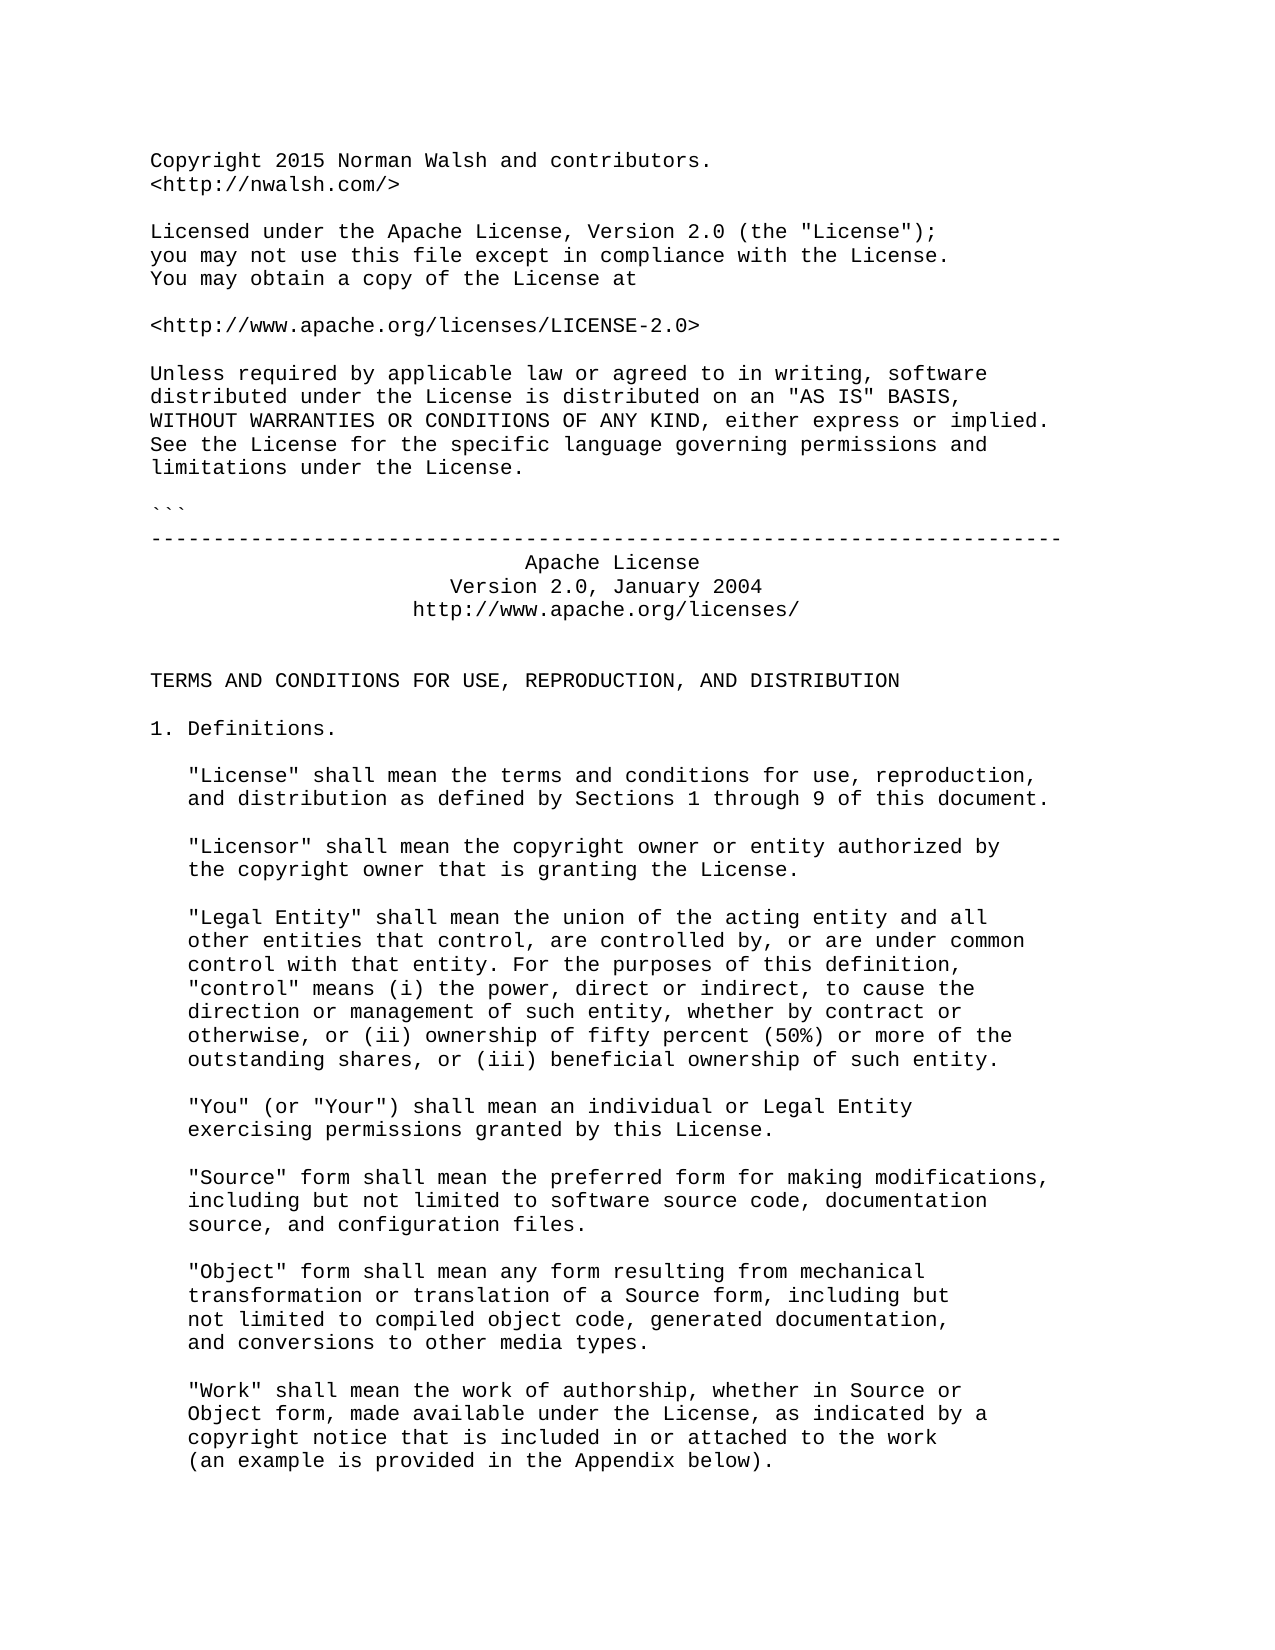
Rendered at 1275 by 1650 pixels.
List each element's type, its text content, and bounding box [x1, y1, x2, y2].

text "Object" form shall mean any form resulting from mechanical [150, 1261, 1125, 1285]
text "control" means (i) the power, direct or indirect, to cause the [150, 978, 1125, 1001]
text ``` [150, 505, 1125, 528]
text (an example is provided in the Appendix below). [150, 1451, 1125, 1474]
text distributed under the License is distributed on an "AS IS" BASIS, [150, 386, 1125, 410]
text "Work" shall mean the work of authorship, whether in Source or [150, 1379, 1125, 1403]
text <http://nwalsh.com/> [150, 174, 1125, 197]
text ------------------------------------------------------------------------- [150, 528, 1125, 552]
text the copyright owner that is granting the License. [150, 859, 1125, 883]
text and conversions to other media types. [150, 1332, 1125, 1356]
text <http://www.apache.org/licenses/LICENSE-2.0> [150, 316, 1125, 339]
text and distribution as defined by Sections 1 through 9 of this document. [150, 788, 1125, 812]
text Apache License [150, 552, 1125, 576]
text including but not limited to software source code, documentation [150, 1190, 1125, 1214]
text other entities that control, are controlled by, or are under common [150, 930, 1125, 954]
text exercising permissions granted by this License. [150, 1119, 1125, 1143]
text You may obtain a copy of the License at [150, 268, 1125, 292]
text http://www.apache.org/licenses/ [150, 599, 1125, 623]
text transformation or translation of a Source form, including but [150, 1285, 1125, 1309]
text you may not use this file except in compliance with the License. [150, 244, 1125, 268]
text Version 2.0, January 2004 [150, 576, 1125, 599]
text control with that entity. For the purposes of this definition, [150, 954, 1125, 978]
text outstanding shares, or (iii) beneficial ownership of such entity. [150, 1048, 1125, 1072]
text direction or management of such entity, whether by contract or [150, 1001, 1125, 1025]
text WITHOUT WARRANTIES OR CONDITIONS OF ANY KIND, either express or implied. [150, 410, 1125, 434]
text "License" shall mean the terms and conditions for use, reproduction, [150, 765, 1125, 788]
text See the License for the specific language governing permissions and [150, 434, 1125, 457]
text not limited to compiled object code, generated documentation, [150, 1309, 1125, 1332]
text source, and configuration files. [150, 1214, 1125, 1238]
text limitations under the License. [150, 457, 1125, 481]
text Copyright 2015 Norman Walsh and contributors. [150, 150, 1125, 174]
text Object form, made available under the License, as indicated by a [150, 1403, 1125, 1427]
text copyright notice that is included in or attached to the work [150, 1427, 1125, 1451]
text "You" (or "Your") shall mean an individual or Legal Entity [150, 1096, 1125, 1119]
text "Licensor" shall mean the copyright owner or entity authorized by [150, 836, 1125, 859]
text Licensed under the Apache License, Version 2.0 (the "License"); [150, 221, 1125, 244]
text "Legal Entity" shall mean the union of the acting entity and all [150, 907, 1125, 930]
text 1. Definitions. [150, 717, 1125, 741]
text "Source" form shall mean the preferred form for making modifications, [150, 1167, 1125, 1190]
text Unless required by applicable law or agreed to in writing, software [150, 363, 1125, 386]
text TERMS AND CONDITIONS FOR USE, REPRODUCTION, AND DISTRIBUTION [150, 670, 1125, 694]
text otherwise, or (ii) ownership of fifty percent (50%) or more of the [150, 1025, 1125, 1048]
